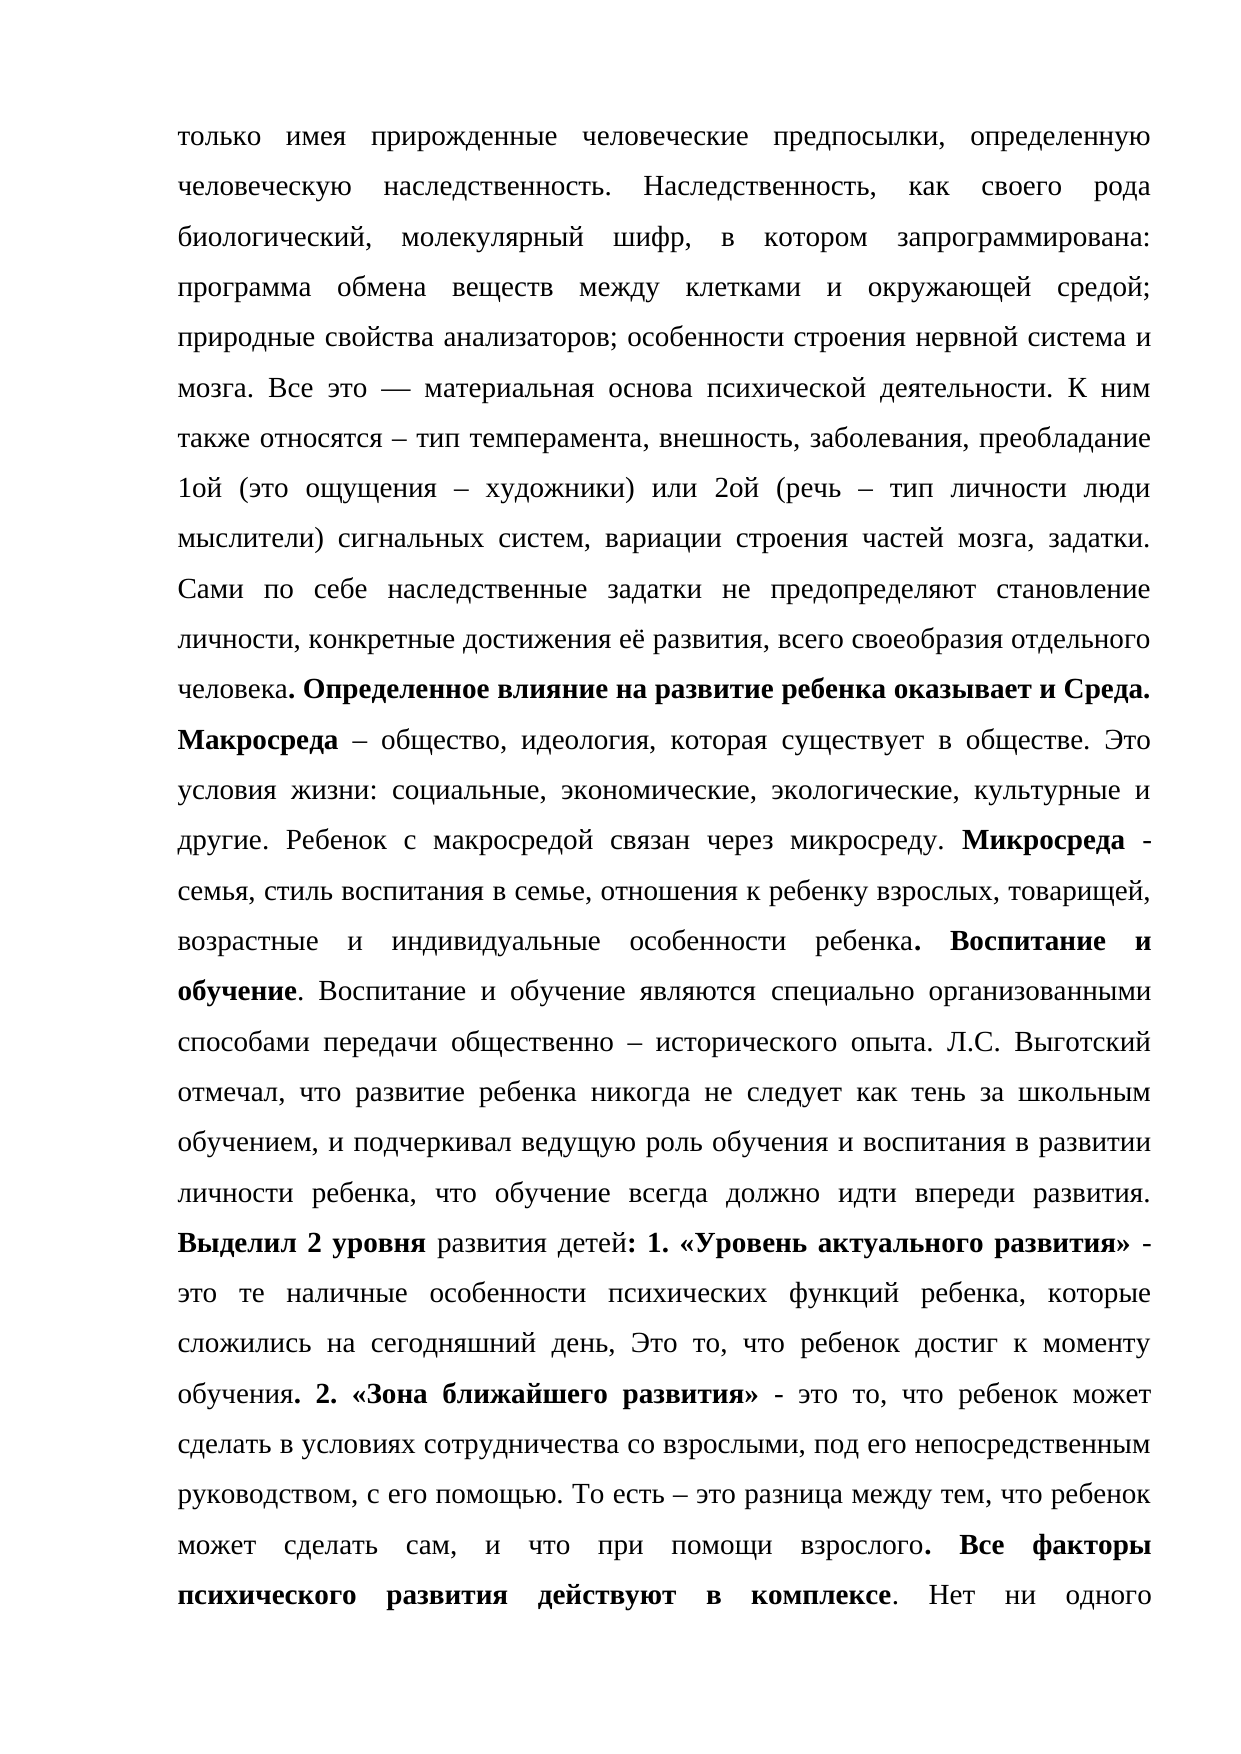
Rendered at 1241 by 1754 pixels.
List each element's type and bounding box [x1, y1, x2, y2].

text [177, 118, 1152, 1611]
